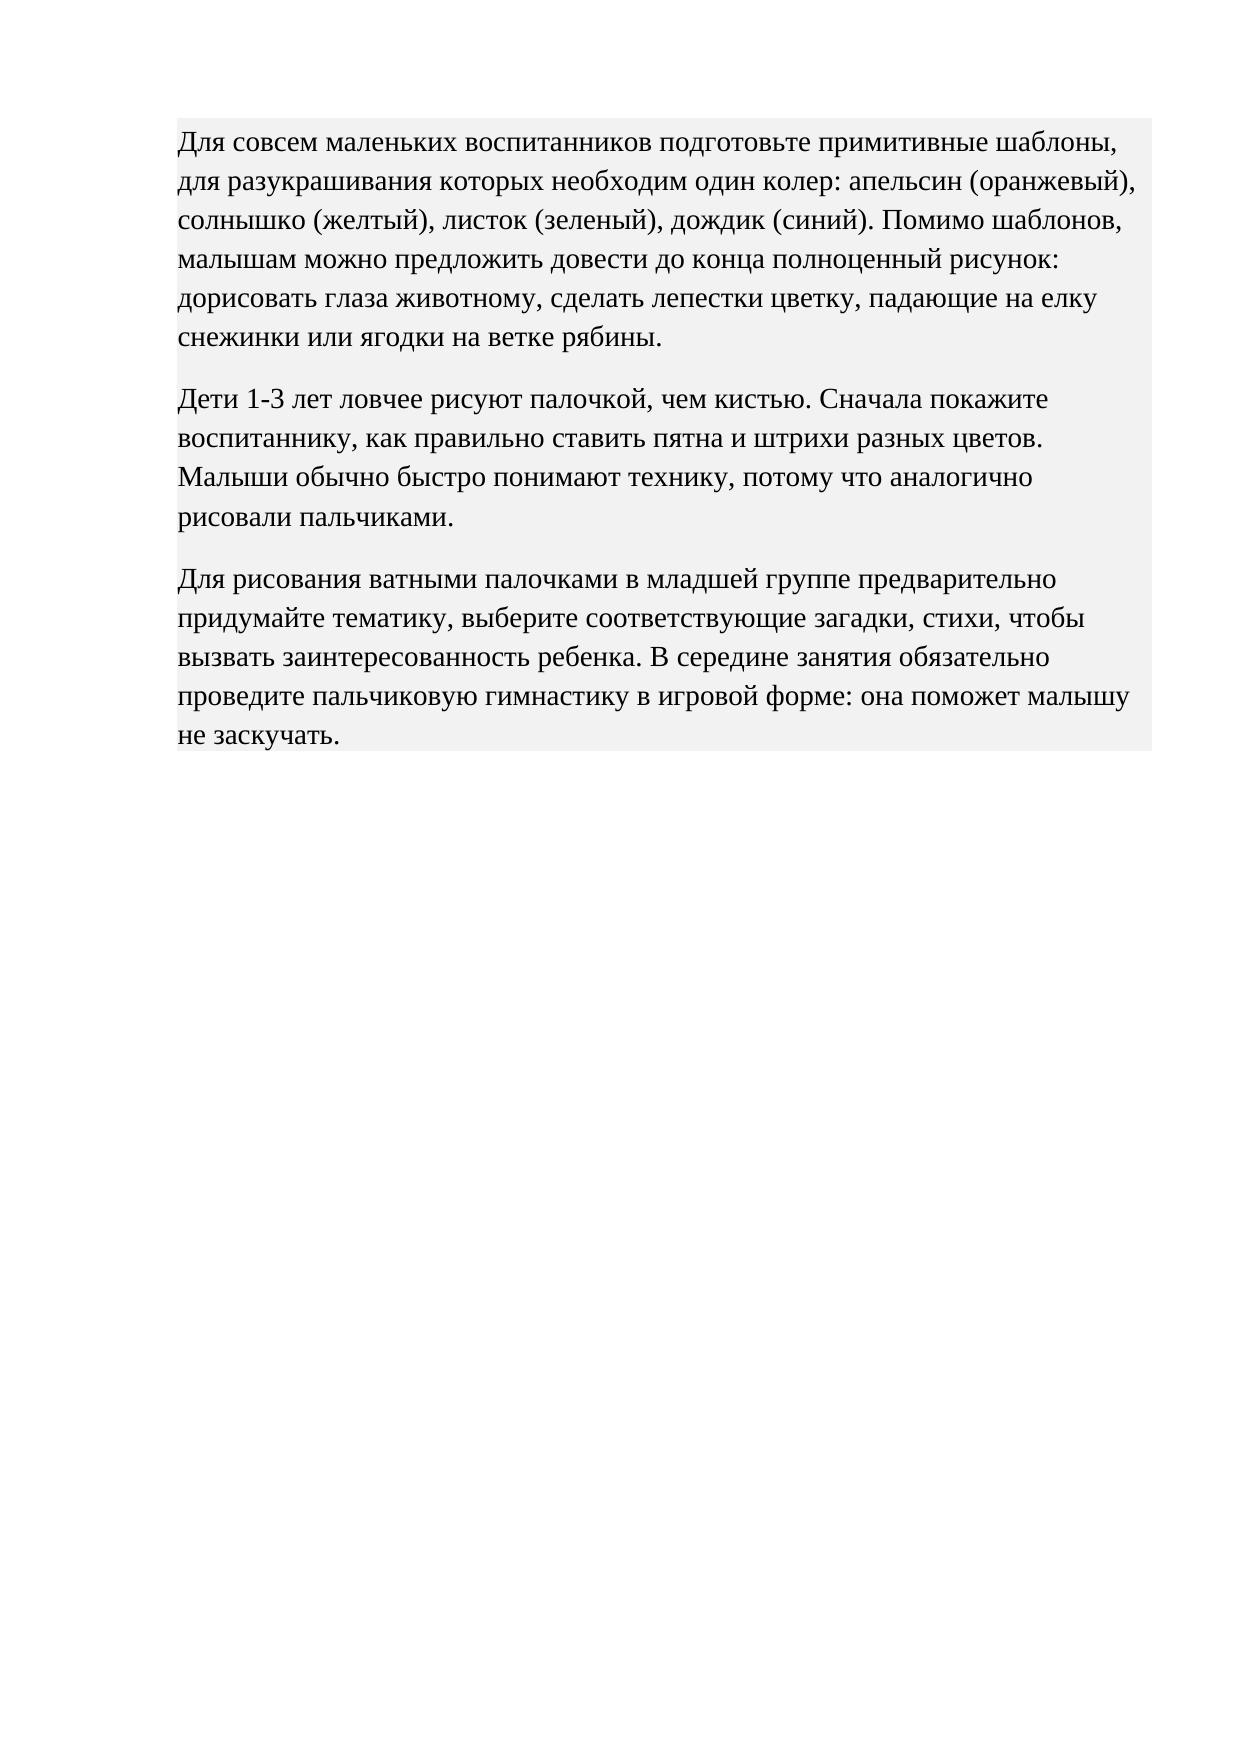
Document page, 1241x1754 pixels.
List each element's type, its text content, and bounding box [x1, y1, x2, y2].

text Дети 1-3 лет ловчее рисуют палочкой, чем кистью. Сначала покажите воспитаннику, как правильно ставить пятна и штрихи разных цветов. Малыши обычно быстро понимают технику, потому что аналогично рисовали пальчиками. [177, 376, 1152, 532]
text Для совсем маленьких воспитанников подготовьте примитивные шаблоны, для разукрашивания которых необходим один колер: апельсин (оранжевый), солнышко (желтый), листок (зеленый), дождик (синий). Помимо шаблонов, малышам можно предложить довести до конца полноценный рисунок: дорисовать глаза животному, сделать лепестки цветку, падающие на елку снежинки или ягодки на ветке рябины. [177, 118, 1152, 352]
text Для рисования ватными палочками в младшей группе предварительно придумайте тематику, выберите соответствующие загадки, стихи, чтобы вызвать заинтересованность ребенка. В середине занятия обязательно проведите пальчиковую гимнастику в игровой форме: она поможет малышу не заскучать. [177, 556, 1152, 751]
